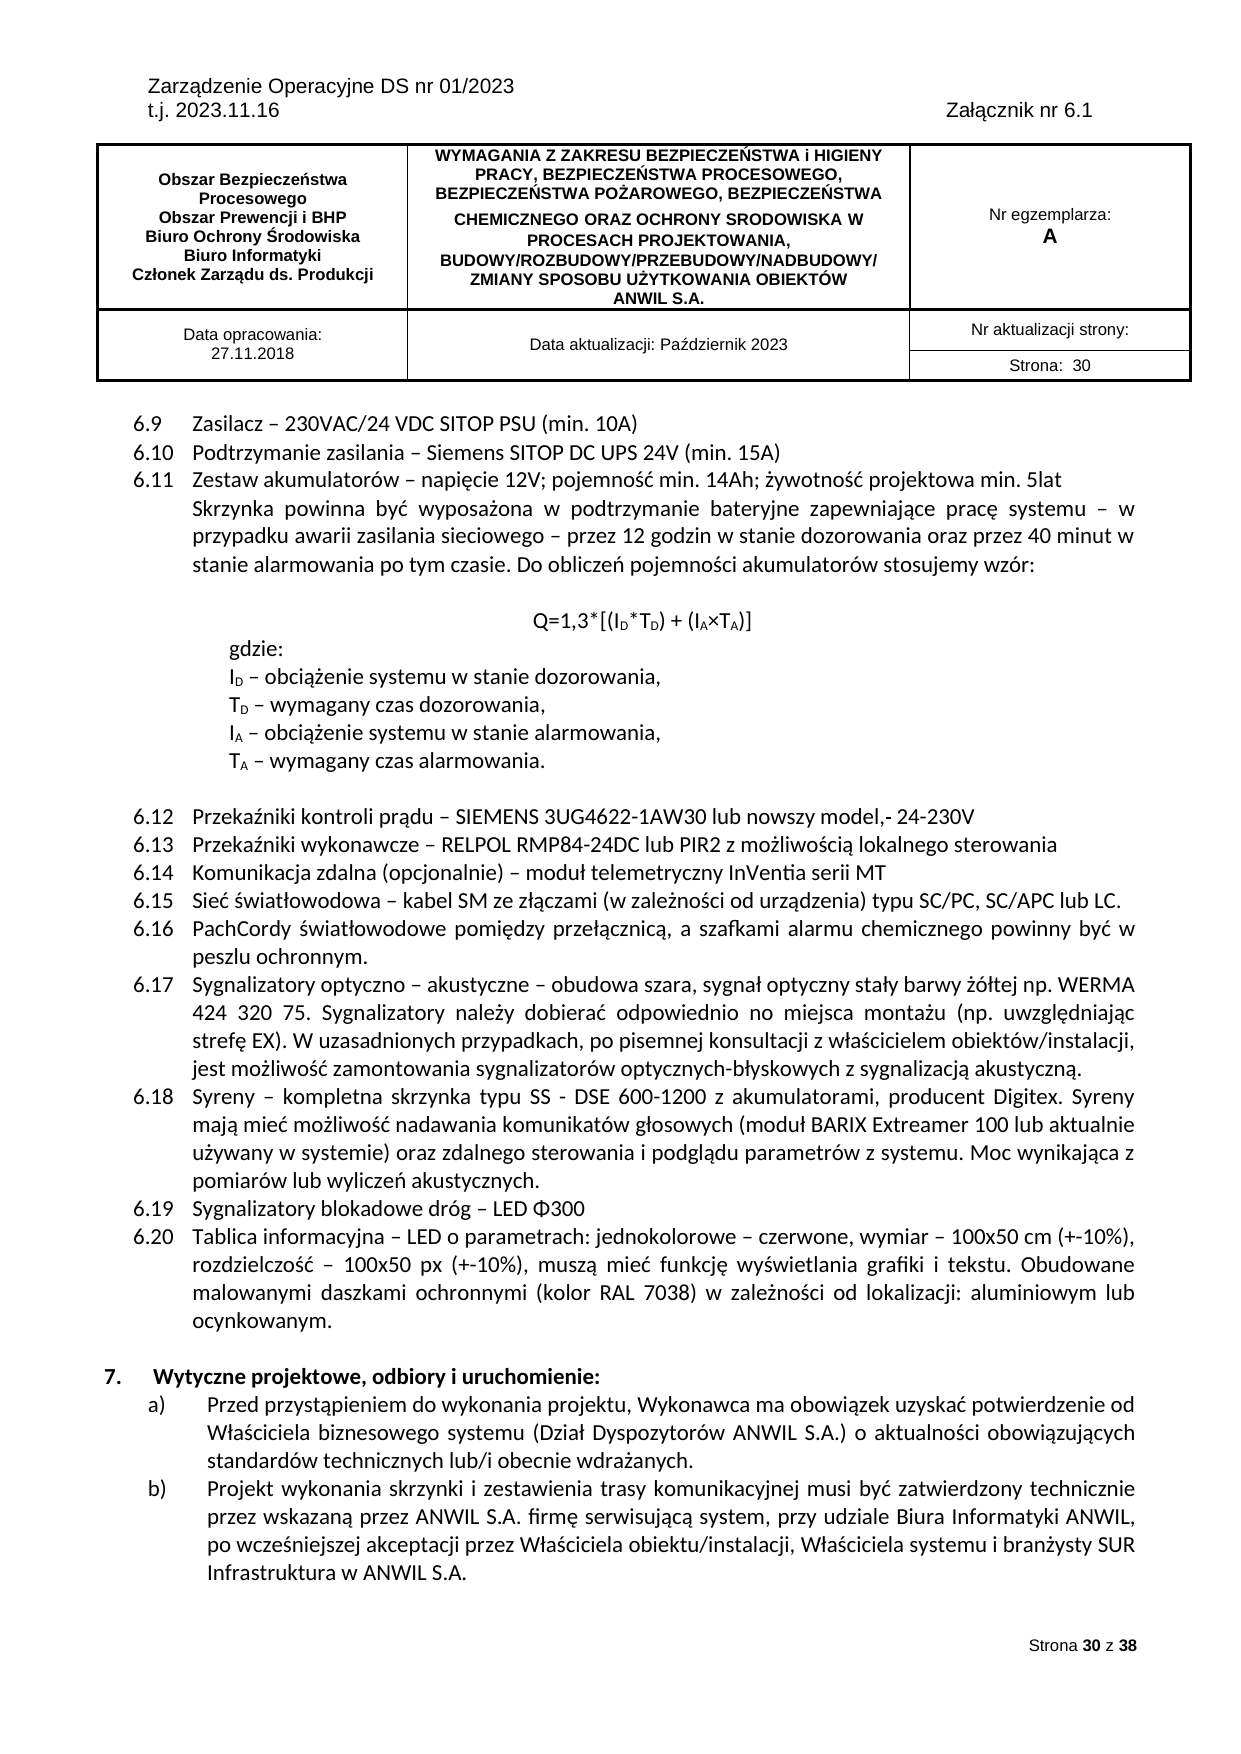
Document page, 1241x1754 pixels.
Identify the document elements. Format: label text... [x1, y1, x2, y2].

list Komunikacja zdalna (opcjonalnie) – moduł telemetryczny InVentia serii MT [133, 858, 1137, 886]
list Tablica informacyjna – LED o parametrach: jednokolorowe – czerwone, wymiar – 100x50 cm (+-10%), rozdzielczość – 100x50 px (+-10%), muszą mieć funkcję wyświetlania grafiki i tekstu. Obudowane malowanymi daszkami ochronnymi (kolor RAL 7038) w zależności od lokalizacji: aluminiowym lub ocynkowanym. [133, 1222, 1137, 1334]
list PachCordy światłowodowe pomiędzy przełącznicą, a szafkami alarmu chemicznego powinny być w peszlu ochronnym. [133, 914, 1137, 970]
list Zasilacz – 230VAC/24 VDC SITOP PSU (min. 10A) [133, 409, 1137, 438]
list Sygnalizatory optyczno – akustyczne – obudowa szara, sygnał optyczny stały barwy żółtej np. WERMA 424 320 75. Sygnalizatory należy dobierać odpowiednio no miejsca montażu (np. uwzględniając strefę EX). W uzasadnionych przypadkach, po pisemnej konsultacji z właścicielem obiektów/instalacji, jest możliwość zamontowania sygnalizatorów optycznych-błyskowych z sygnalizacją akustyczną. [133, 970, 1137, 1082]
list TA – wymagany czas alarmowania. [229, 746, 1137, 774]
list IA – obciążenie systemu w stanie alarmowania, [229, 718, 1137, 746]
list Q=1,3*[(ID*TD) + (IA×TA)] [148, 606, 1137, 634]
list Przekaźniki kontroli prądu – SIEMENS 3UG4622-1AW30 lub nowszy model, 24-230V [133, 802, 1137, 830]
list Przekaźniki wykonawcze – RELPOL RMP84-24DC lub PIR2 z możliwością lokalnego sterowania [133, 830, 1137, 858]
list Zestaw akumulatorów – napięcie 12V; pojemność min. 14Ah; żywotność projektowa min. 5lat [133, 466, 1137, 494]
list Wytyczne projektowe, odbiory i uruchomienie: [104, 1362, 1137, 1390]
list ID – obciążenie systemu w stanie dozorowania, [229, 662, 1137, 690]
list TD – wymagany czas dozorowania, [229, 690, 1137, 718]
list Sygnalizatory blokadowe dróg – LED Φ300 [133, 1194, 1137, 1222]
text Skrzynka powinna być wyposażona w podtrzymanie bateryjne zapewniające pracę systemu – w przypadku awarii zasilania sieciowego – przez 12 godzin w stanie dozorowania oraz przez 40 minut w stanie alarmowania po tym czasie. Do obliczeń pojemności akumulatorów stosujemy wzór: [192, 494, 1137, 578]
list Syreny – kompletna skrzynka typu SS - DSE 600-1200 z akumulatorami, producent Digitex. Syreny mają mieć możliwość nadawania komunikatów głosowych (moduł BARIX Extreamer 100 lub aktualnie używany w systemie) oraz zdalnego sterowania i podglądu parametrów z systemu. Moc wynikająca z pomiarów lub wyliczeń akustycznych. [133, 1082, 1137, 1194]
list Projekt wykonania skrzynki i zestawienia trasy komunikacyjnej musi być zatwierdzony technicznie przez wskazaną przez ANWIL S.A. firmę serwisującą system, przy udziale Biura Informatyki ANWIL, po wcześniejszej akceptacji przez Właściciela obiektu/instalacji, Właściciela systemu i branżysty SUR Infrastruktura w ANWIL S.A. [148, 1474, 1137, 1586]
list Sieć światłowodowa – kabel SM ze złączami (w zależności od urządzenia) typu SC/PC, SC/APC lub LC. [133, 886, 1137, 914]
list Przed przystąpieniem do wykonania projektu, Wykonawca ma obowiązek uzyskać potwierdzenie od Właściciela biznesowego systemu (Dział Dyspozytorów ANWIL S.A.) o aktualności obowiązujących standardów technicznych lub/i obecnie wdrażanych. [148, 1390, 1137, 1474]
list Podtrzymanie zasilania – Siemens SITOP DC UPS 24V (min. 15A) [133, 438, 1137, 466]
list gdzie: [229, 634, 1137, 662]
